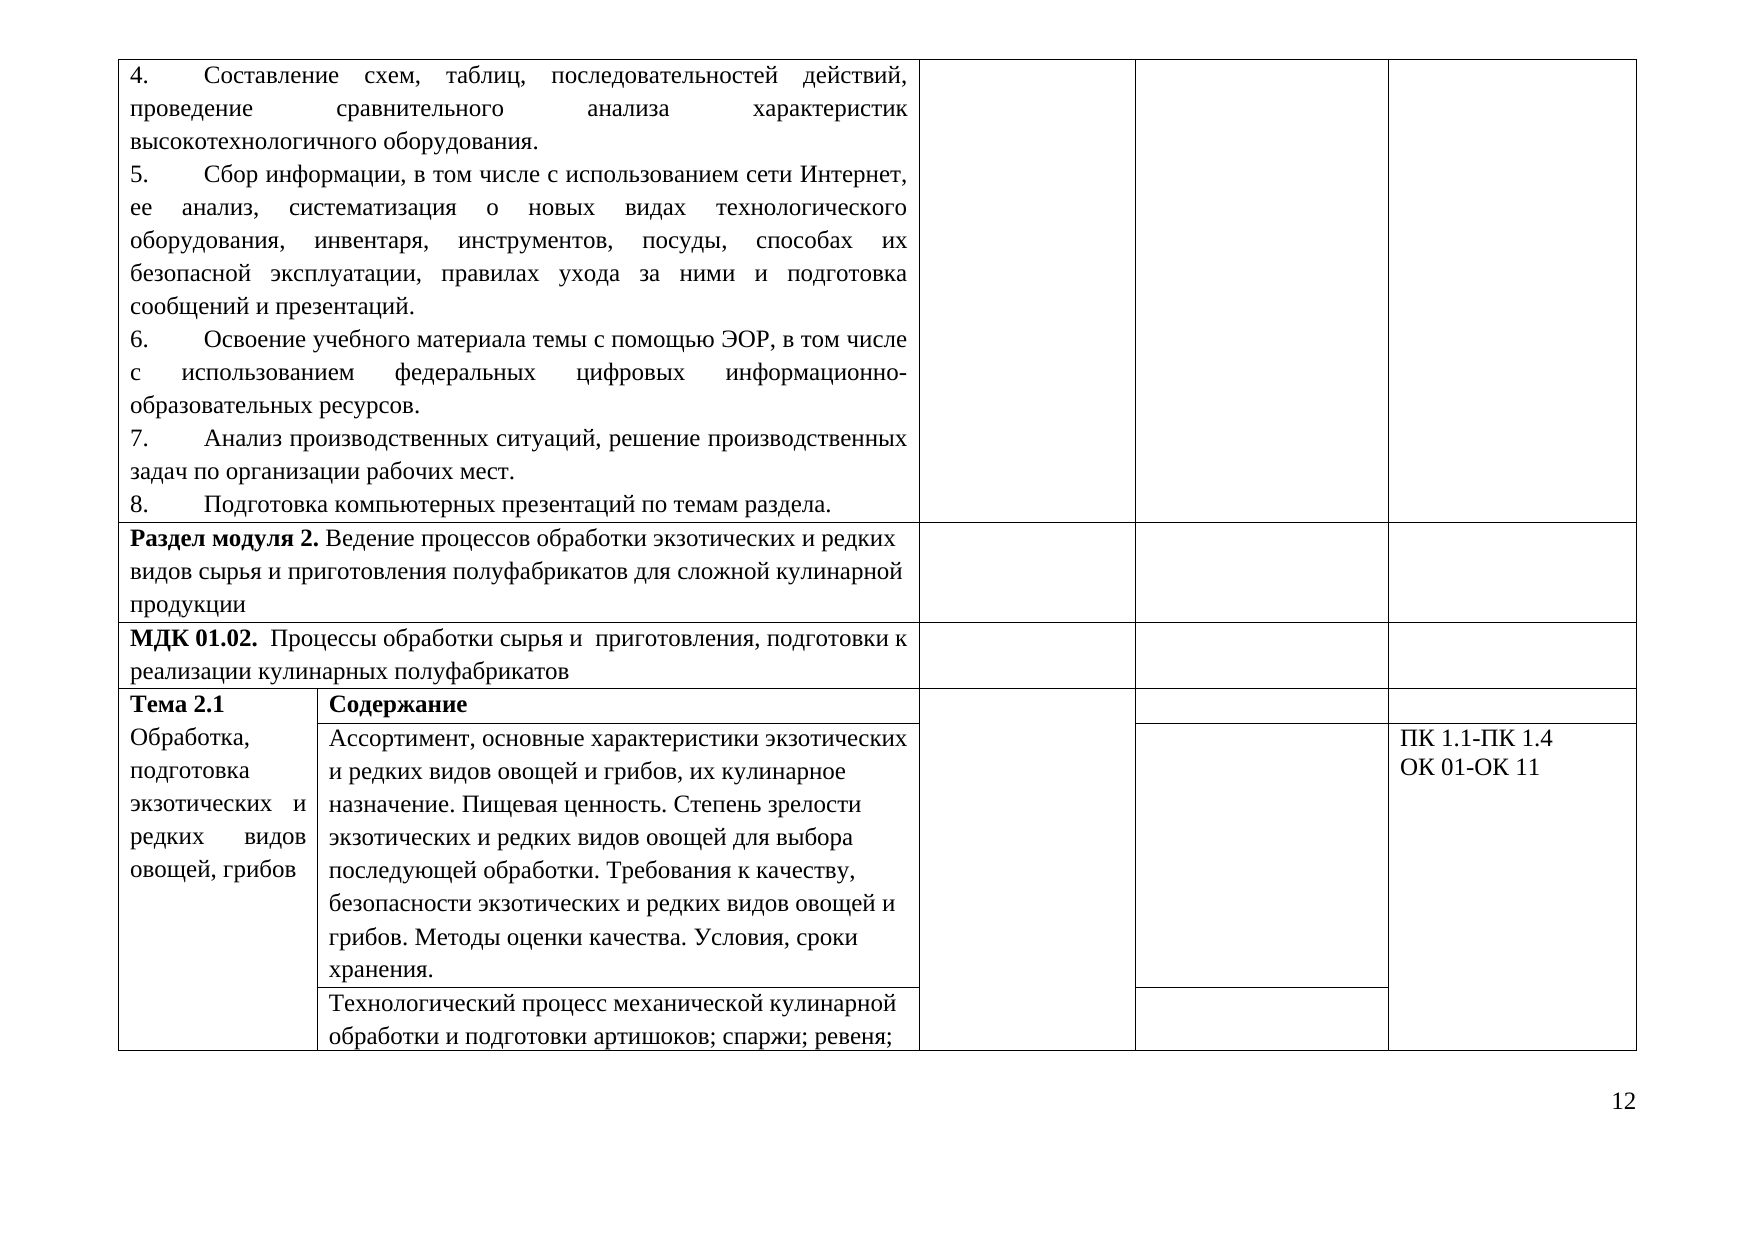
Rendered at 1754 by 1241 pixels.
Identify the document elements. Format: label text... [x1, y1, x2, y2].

table_cell ПК 1.1-ПК 1.4 ОК 01-ОК 11 [1389, 724, 1636, 1050]
table_cell [1136, 689, 1388, 722]
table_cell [119, 60, 919, 522]
table_cell МДК 01.02. Процессы обработки сырья и приготовления, подготовки к реализации кулинарных полуфабрикатов [119, 623, 919, 688]
table_cell [1389, 623, 1636, 688]
table_cell [1389, 60, 1636, 522]
table_cell [1136, 60, 1388, 522]
table_cell [920, 523, 1135, 622]
table_cell Содержание [318, 689, 919, 722]
table_cell Раздел модуля 2. Ведение процессов обработки экзотических и редких видов сырья и приготовления полуфабрикатов для сложной кулинарной продукции [119, 523, 919, 622]
table_cell [920, 623, 1135, 688]
table_cell [1136, 988, 1388, 1050]
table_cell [318, 988, 919, 1050]
table_cell [1389, 689, 1636, 722]
table_cell [1136, 724, 1388, 987]
table_cell [920, 60, 1135, 522]
table_cell [1389, 523, 1636, 622]
table_cell [920, 689, 1135, 1050]
table_cell Тема 2.1 Обработка, подготовка экзотических и редких видов овощей, грибов [119, 689, 317, 1050]
table_cell Ассортимент, основные характеристики экзотических и редких видов овощей и грибов, их кулинарное назначение. Пищевая ценность. Степень зрелости экзотических и редких видов овощей для выбора последующей обработки. Требования к качеству, безопасности экзотических и редких видов овощей и грибов. Методы оценки качества. Условия, сроки хранения. [318, 724, 919, 987]
table_cell [1136, 623, 1388, 688]
table_cell [1136, 523, 1388, 622]
